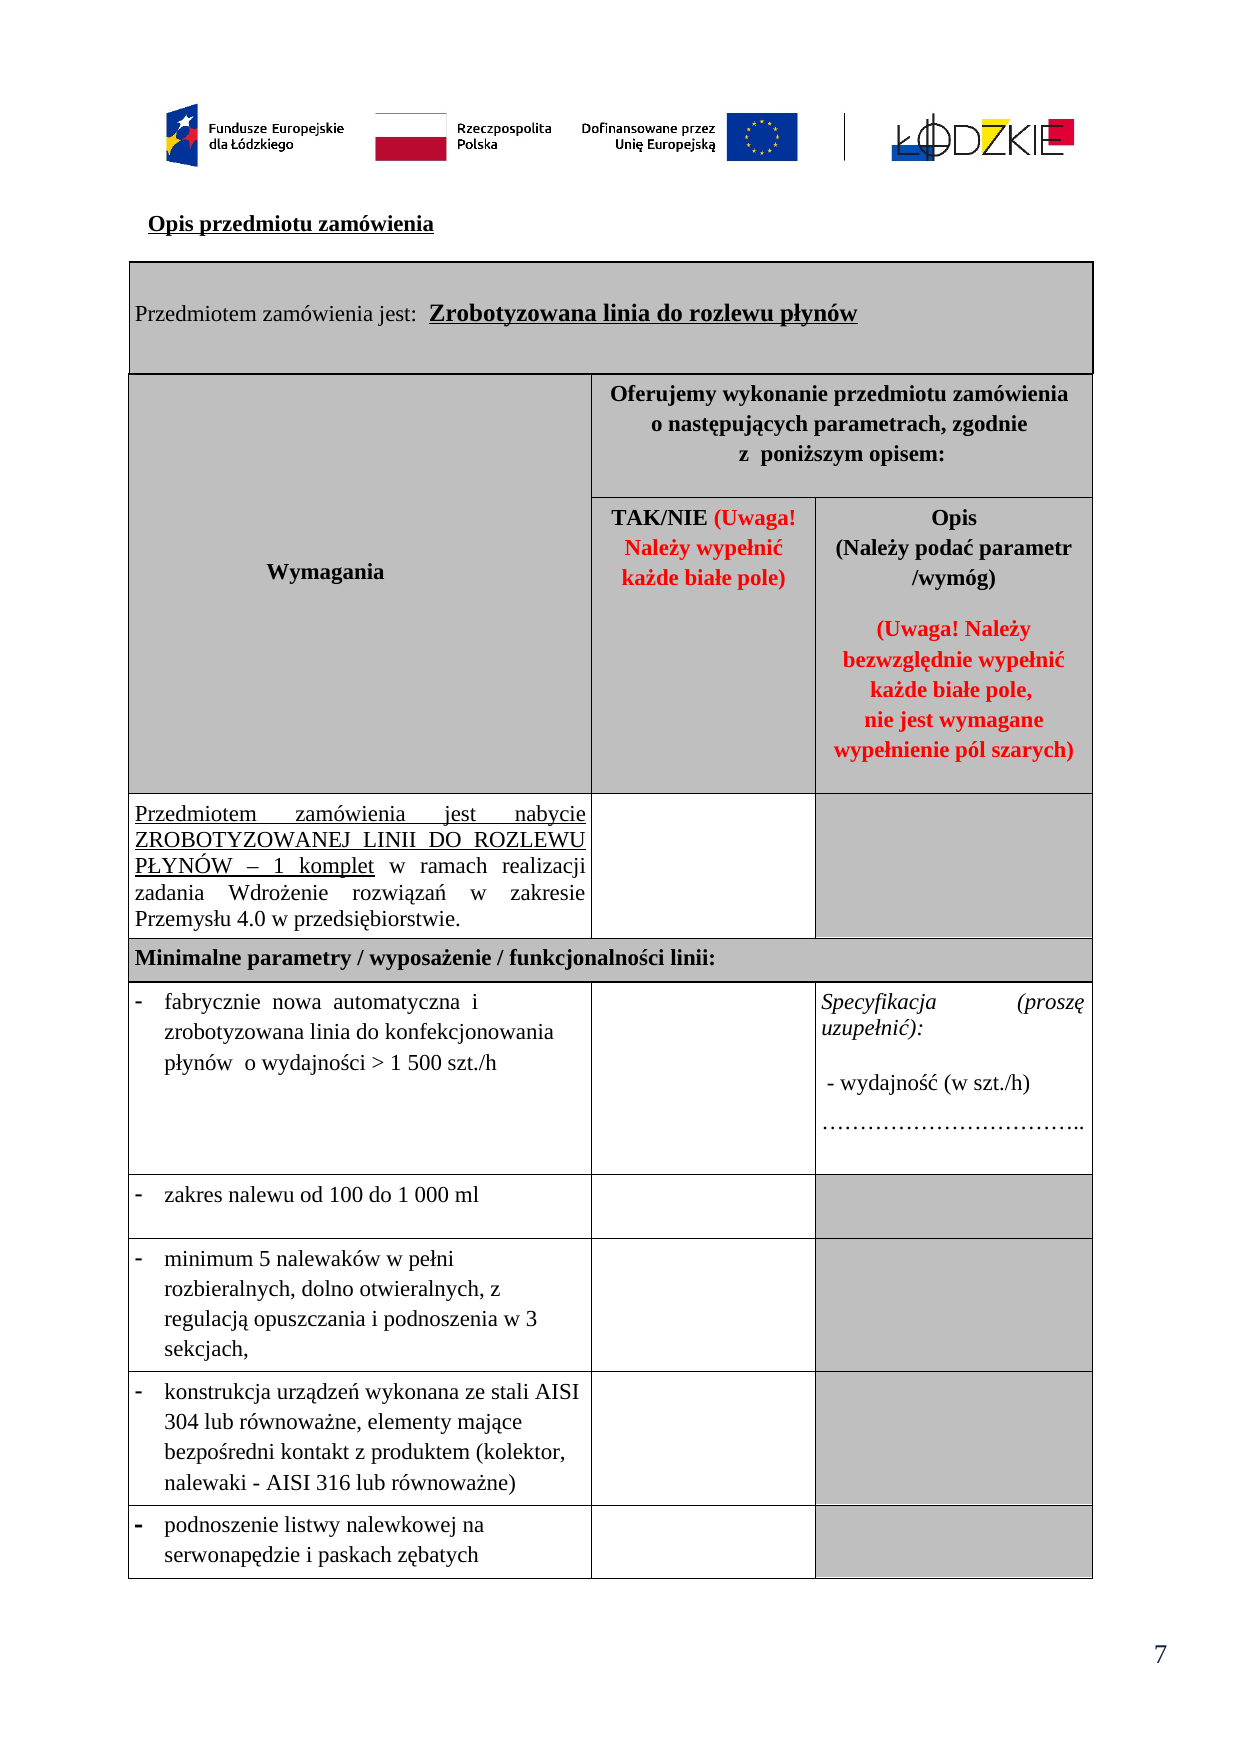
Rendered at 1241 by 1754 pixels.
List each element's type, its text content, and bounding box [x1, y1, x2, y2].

table_cell konstrukcja urządzeń wykonana ze stali AISI 304 lub równoważne, elementy mające bezpośredni kontakt z produktem (kolektor, nalewaki - AISI 316 lub równoważne) [129, 1372, 591, 1504]
table_cell Minimalne parametry / wyposażenie / funkcjonalności linii: [129, 939, 1092, 981]
table_cell Przedmiotem zamówienia jest nabycie ZROBOTYZOWANEJ LINII DO ROZLEWU PŁYNÓW – 1 komplet w ramach realizacji zadania Wdrożenie rozwiązań w zakresie Przemysłu 4.0 w przedsiębiorstwie. [129, 794, 591, 937]
text Opis przedmiotu zamówienia [148, 210, 1093, 237]
table_cell [592, 1506, 815, 1577]
table_cell minimum 5 nalewaków w pełni rozbieralnych, dolno otwieralnych, z regulacją opuszczania i podnoszenia w 3 sekcjach, [129, 1239, 591, 1371]
table_cell TAK/NIE (Uwaga! Należy wypełnić każde białe pole) [592, 498, 815, 793]
table_cell Opis (Należy podać parametr /wymóg) (Uwaga! Należy bezwzględnie wypełnić każde białe pole, nie jest wymagane wypełnienie pól szarych) [816, 498, 1092, 793]
table_cell podnoszenie listwy nalewkowej na serwonapędzie i paskach zębatych [129, 1506, 591, 1577]
table_cell [592, 983, 815, 1174]
table_cell [592, 1372, 815, 1504]
table_cell Specyfikacja (proszę uzupełnić): - wydajność (w szt./h) …………………………….. [816, 983, 1092, 1174]
table_cell fabrycznie nowa automatyczna i zrobotyzowana linia do konfekcjonowania płynów o wydajności > 1 500 szt./h [129, 983, 591, 1174]
table_cell [816, 1239, 1092, 1371]
table_cell Wymagania [129, 375, 591, 793]
table_cell [816, 1372, 1092, 1504]
picture [147, 87, 1093, 183]
table_header Przedmiotem zamówienia jest: Zrobotyzowana linia do rozlewu płynów [130, 263, 1092, 373]
table_cell [816, 1506, 1092, 1577]
table_cell zakres nalewu od 100 do 1 000 ml [129, 1175, 591, 1238]
table_cell [816, 794, 1092, 937]
table_cell [592, 1175, 815, 1238]
table_cell [816, 1175, 1092, 1238]
table_cell [592, 794, 815, 937]
table_cell Oferujemy wykonanie przedmiotu zamówienia o następujących parametrach, zgodnie z poniższym opisem: [592, 375, 1092, 497]
table_cell [592, 1239, 815, 1371]
